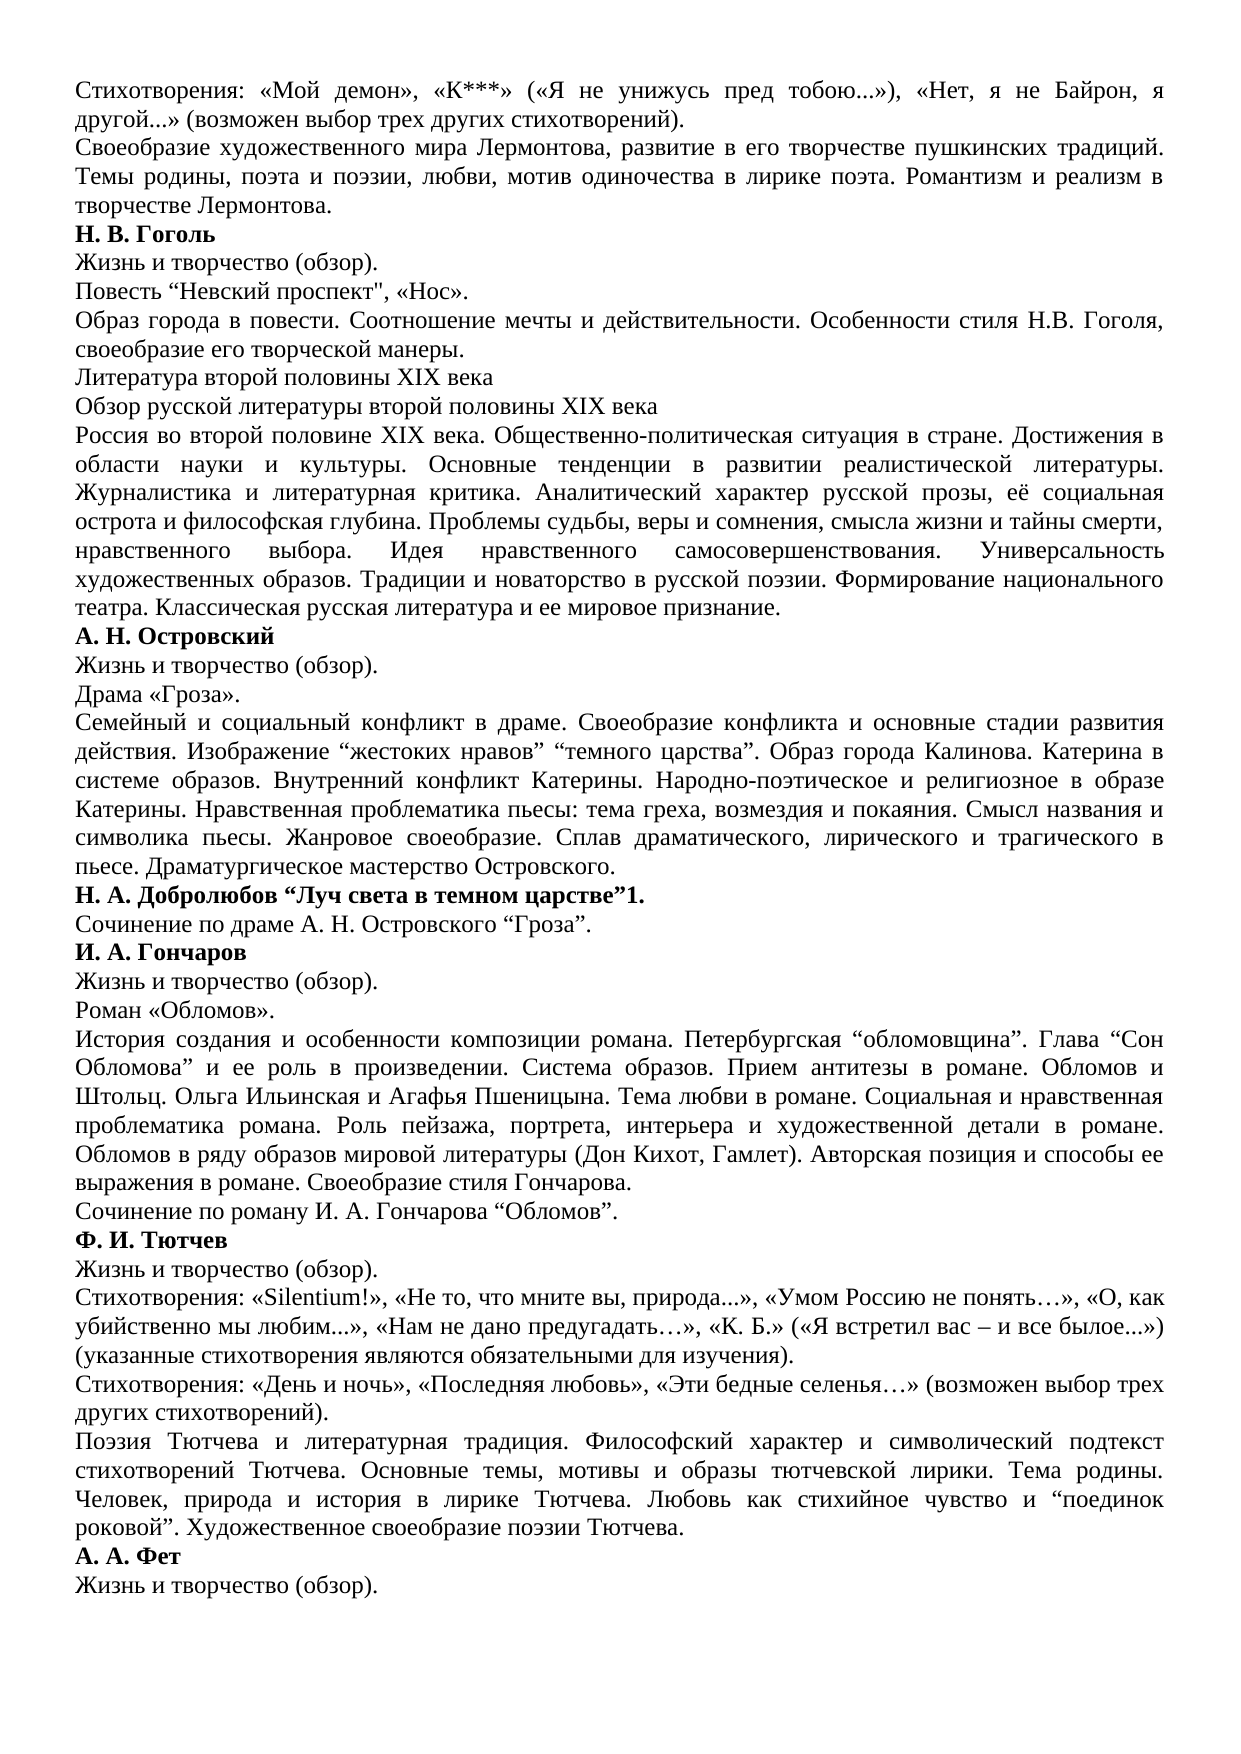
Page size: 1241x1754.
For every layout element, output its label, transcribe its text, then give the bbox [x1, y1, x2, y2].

text А. А. Фет [75, 1541, 1165, 1570]
text Россия во второй половине XIX века. Общественно-политическая ситуация в стране. Достижения в области науки и культуры. Основные тенденции в развитии реалистической литературы. Журналистика и литературная критика. Аналитический характер русской прозы, её социальная острота и философская глубина. Проблемы судьбы, веры и сомнения, смысла жизни и тайны смерти, нравственного выбора. Идея нравственного самосовершенствования. Универсальность художественных образов. Традиции и новаторство в русской поэзии. Формирование национального театра. Классическая русская литература и ее мировое признание. [75, 420, 1165, 621]
text Жизнь и творчество (обзор). [75, 1570, 1165, 1599]
text Ф. И. Тютчев [75, 1225, 1165, 1254]
text Образ города в повести. Соотношение мечты и действительности. Особенности стиля Н.В. Гоголя, своеобразие его творческой манеры. [75, 305, 1165, 362]
text Сочинение по драме А. Н. Островского “Гроза”. [75, 909, 1165, 937]
text Жизнь и творчество (обзор). [75, 966, 1165, 995]
text Стихотворения: «Мой демон», «К***» («Я не унижусь пред тобою...»), «Нет, я не Байрон, я другой...» (возможен выбор трех других стихотворений). [75, 75, 1165, 132]
text Н. В. Гоголь [75, 219, 1165, 247]
text Литература второй половины XIX века [75, 362, 1165, 391]
text Стихотворения: «Silentium!», «Не то, что мните вы, природа...», «Умом Россию не понять…», «О, как убийственно мы любим...», «Нам не дано предугадать…», «К. Б.» («Я встретил вас – и все былое...»)(указанные стихотворения являются обязательными для изучения). [75, 1282, 1165, 1369]
text Драма «Гроза». [75, 679, 1165, 707]
text Жизнь и творчество (обзор). [75, 650, 1165, 679]
text Семейный и социальный конфликт в драме. Своеобразие конфликта и основные стадии развития действия. Изображение “жестоких нравов” “темного царства”. Образ города Калинова. Катерина в системе образов. Внутренний конфликт Катерины. Народно-поэтическое и религиозное в образе Катерины. Нравственная проблематика пьесы: тема греха, возмездия и покаяния. Смысл названия и символика пьесы. Жанровое своеобразие. Сплав драматического, лирического и трагического в пьесе. Драматургическое мастерство Островского. [75, 707, 1165, 880]
text И. А. Гончаров [75, 937, 1165, 966]
text Жизнь и творчество (обзор). [75, 247, 1165, 276]
text Стихотворения: «День и ночь», «Последняя любовь», «Эти бедные селенья…» (возможен выбор трех других стихотворений). [75, 1369, 1165, 1426]
text Своеобразие художественного мира Лермонтова, развитие в его творчестве пушкинских традиций. Темы родины, поэта и поэзии, любви, мотив одиночества в лирике поэта. Романтизм и реализм в творчестве Лермонтова. [75, 132, 1165, 219]
text А. Н. Островский [75, 621, 1165, 650]
text Роман «Обломов». [75, 995, 1165, 1024]
text Повесть “Невский проспект", «Нос». [75, 276, 1165, 305]
text Обзор русской литературы второй половины XIX века [75, 391, 1165, 420]
text Жизнь и творчество (обзор). [75, 1254, 1165, 1282]
text Сочинение по роману И. А. Гончарова “Обломов”. [75, 1196, 1165, 1225]
text История создания и особенности композиции романа. Петербургская “обломовщина”. Глава “Сон Обломова” и ее роль в произведении. Система образов. Прием антитезы в романе. Обломов и Штольц. Ольга Ильинская и Агафья Пшеницына. Тема любви в романе. Социальная и нравственная проблематика романа. Роль пейзажа, портрета, интерьера и художественной детали в романе. Обломов в ряду образов мировой литературы (Дон Кихот, Гамлет). Авторская позиция и способы ее выражения в романе. Своеобразие стиля Гончарова. [75, 1024, 1165, 1196]
text Поэзия Тютчева и литературная традиция. Философский характер и символический подтекст стихотворений Тютчева. Основные темы, мотивы и образы тютчевской лирики. Тема родины. Человек, природа и история в лирике Тютчева. Любовь как стихийное чувство и “поединок роковой”. Художественное своеобразие поэзии Тютчева. [75, 1426, 1165, 1541]
text Н. А. Добролюбов “Луч света в темном царстве”1. [75, 880, 1165, 909]
